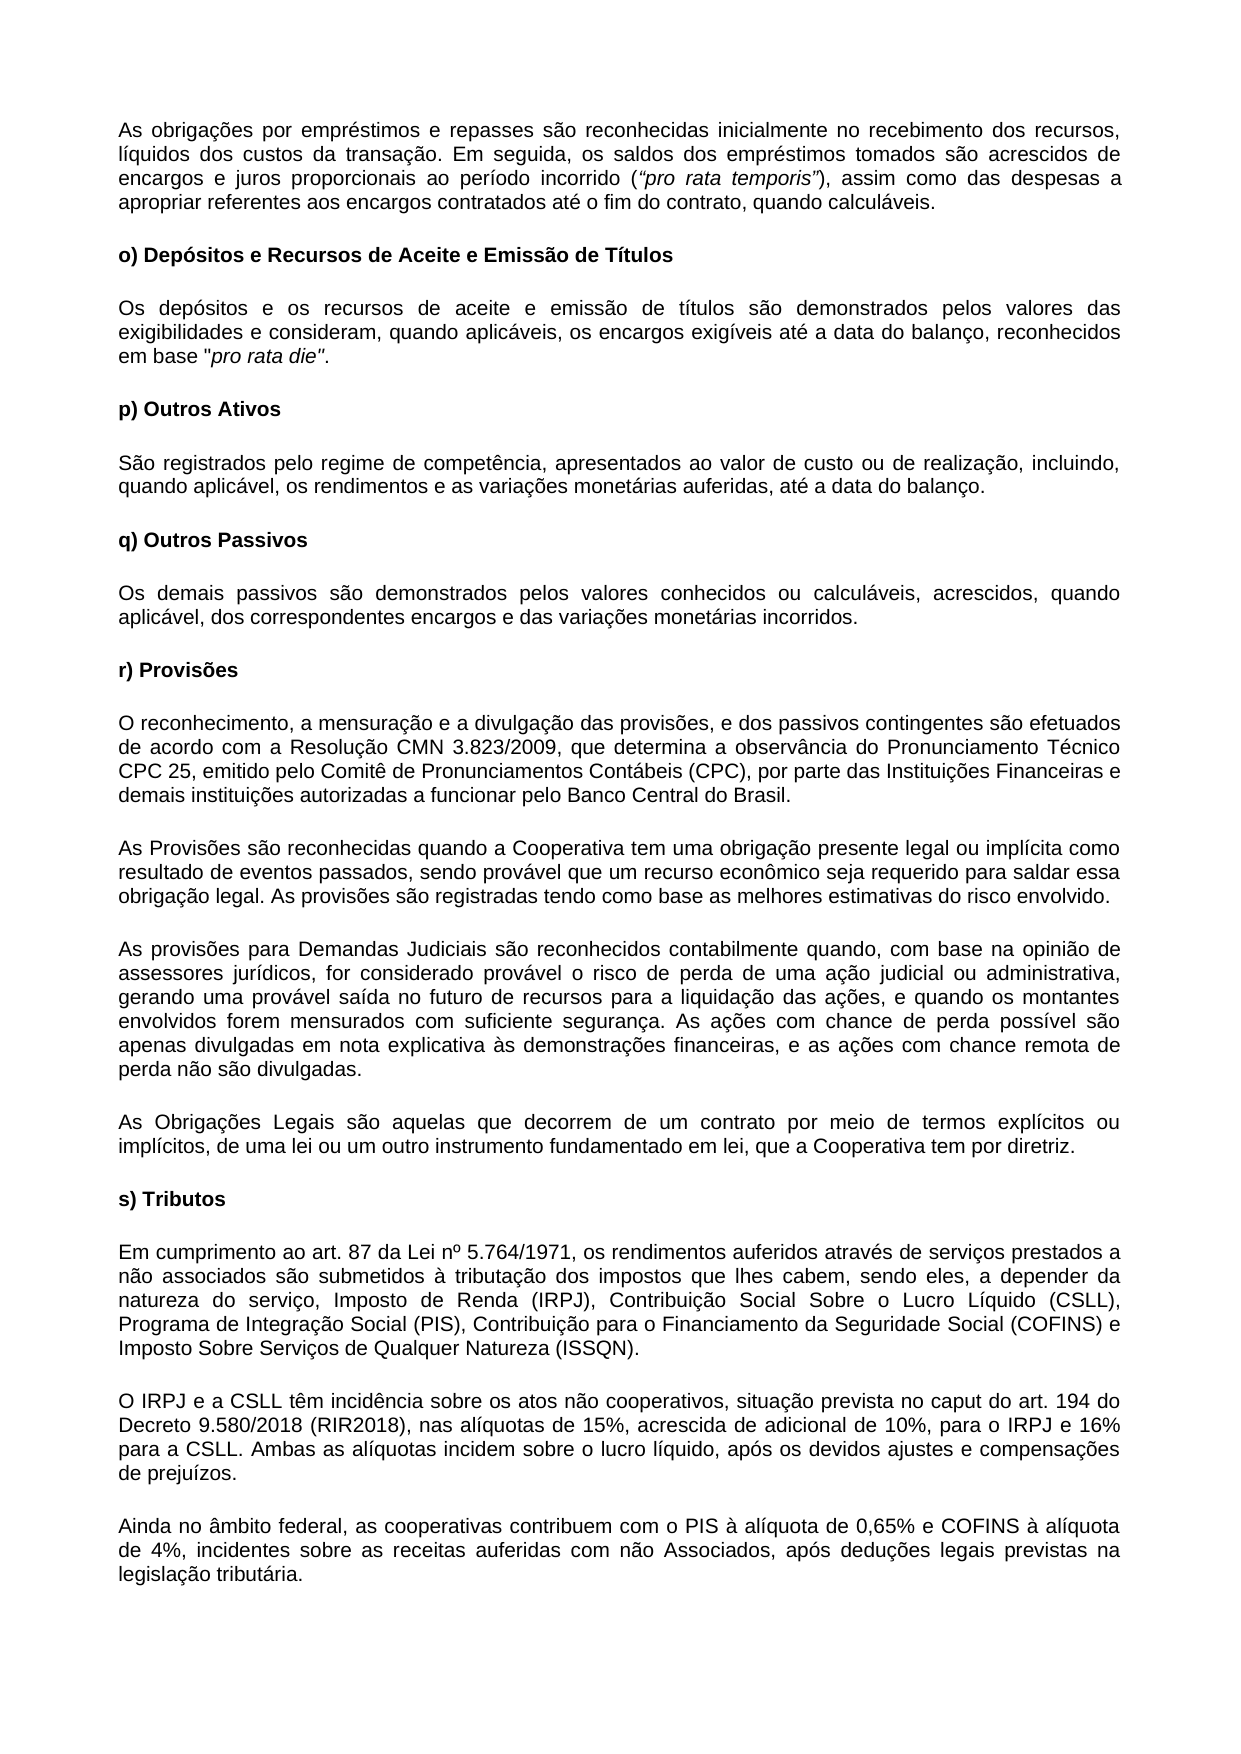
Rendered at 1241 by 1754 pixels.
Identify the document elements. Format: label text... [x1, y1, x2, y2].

text Em cumprimento ao art. 87 da Lei nº 5.764/1971, os rendimentos auferidos através de serviços prestados a não associados são submetidos à tributação dos impostos que lhes cabem, sendo eles, a depender da natureza do serviço, Imposto de Renda (IRPJ), Contribuição Social Sobre o Lucro Líquido (CSLL), Programa de Integração Social (PIS), Contribuição para o Financiamento da Seguridade Social (COFINS) e Imposto Sobre Serviços de Qualquer Natureza (ISSQN). [118, 1240, 1122, 1360]
text Ainda no âmbito federal, as cooperativas contribuem com o PIS à alíquota de 0,65% e COFINS à alíquota de 4%, incidentes sobre as receitas auferidas com não Associados, após deduções legais previstas na legislação tributária. [118, 1514, 1122, 1586]
text São registrados pelo regime de competência, apresentados ao valor de custo ou de realização, incluindo, quando aplicável, os rendimentos e as variações monetárias auferidas, até a data do balanço. [118, 450, 1122, 498]
text As Provisões são reconhecidas quando a Cooperativa tem uma obrigação presente legal ou implícita como resultado de eventos passados, sendo provável que um recurso econômico seja requerido para saldar essa obrigação legal. As provisões são registradas tendo como base as melhores estimativas do risco envolvido. [118, 836, 1122, 908]
text p) Outros Ativos [118, 397, 1122, 421]
text o) Depósitos e Recursos de Aceite e Emissão de Títulos [118, 243, 1122, 267]
text q) Outros Passivos [118, 527, 1122, 551]
text O IRPJ e a CSLL têm incidência sobre os atos não cooperativos, situação prevista no caput do art. 194 do Decreto 9.580/2018 (RIR2018), nas alíquotas de 15%, acrescida de adicional de 10%, para o IRPJ e 16% para a CSLL. Ambas as alíquotas incidem sobre o lucro líquido, após os devidos ajustes e compensações de prejuízos. [118, 1389, 1122, 1485]
text s) Tributos [118, 1187, 1122, 1211]
text Os depósitos e os recursos de aceite e emissão de títulos são demonstrados pelos valores das exigibilidades e consideram, quando aplicáveis, os encargos exigíveis até a data do balanço, reconhecidos em base "pro rata die". [118, 296, 1122, 368]
text As obrigações por empréstimos e repasses são reconhecidas inicialmente no recebimento dos recursos, líquidos dos custos da transação. Em seguida, os saldos dos empréstimos tomados são acrescidos de encargos e juros proporcionais ao período incorrido (“pro rata temporis”), assim como das despesas a apropriar referentes aos encargos contratados até o fim do contrato, quando calculáveis. [118, 118, 1122, 214]
text O reconhecimento, a mensuração e a divulgação das provisões, e dos passivos contingentes são efetuados de acordo com a Resolução CMN 3.823/2009, que determina a observância do Pronunciamento Técnico CPC 25, emitido pelo Comitê de Pronunciamentos Contábeis (CPC), por parte das Instituições Financeiras e demais instituições autorizadas a funcionar pelo Banco Central do Brasil. [118, 711, 1122, 807]
text As Obrigações Legais são aquelas que decorrem de um contrato por meio de termos explícitos ou implícitos, de uma lei ou um outro instrumento fundamentado em lei, que a Cooperativa tem por diretriz. [118, 1110, 1122, 1158]
text Os demais passivos são demonstrados pelos valores conhecidos ou calculáveis, acrescidos, quando aplicável, dos correspondentes encargos e das variações monetárias incorridos. [118, 581, 1122, 628]
text As provisões para Demandas Judiciais são reconhecidos contabilmente quando, com base na opinião de assessores jurídicos, for considerado provável o risco de perda de uma ação judicial ou administrativa, gerando uma provável saída no futuro de recursos para a liquidação das ações, e quando os montantes envolvidos forem mensurados com suficiente segurança. As ações com chance de perda possível são apenas divulgadas em nota explicativa às demonstrações financeiras, e as ações com chance remota de perda não são divulgadas. [118, 937, 1122, 1081]
text r) Provisões [118, 658, 1122, 682]
